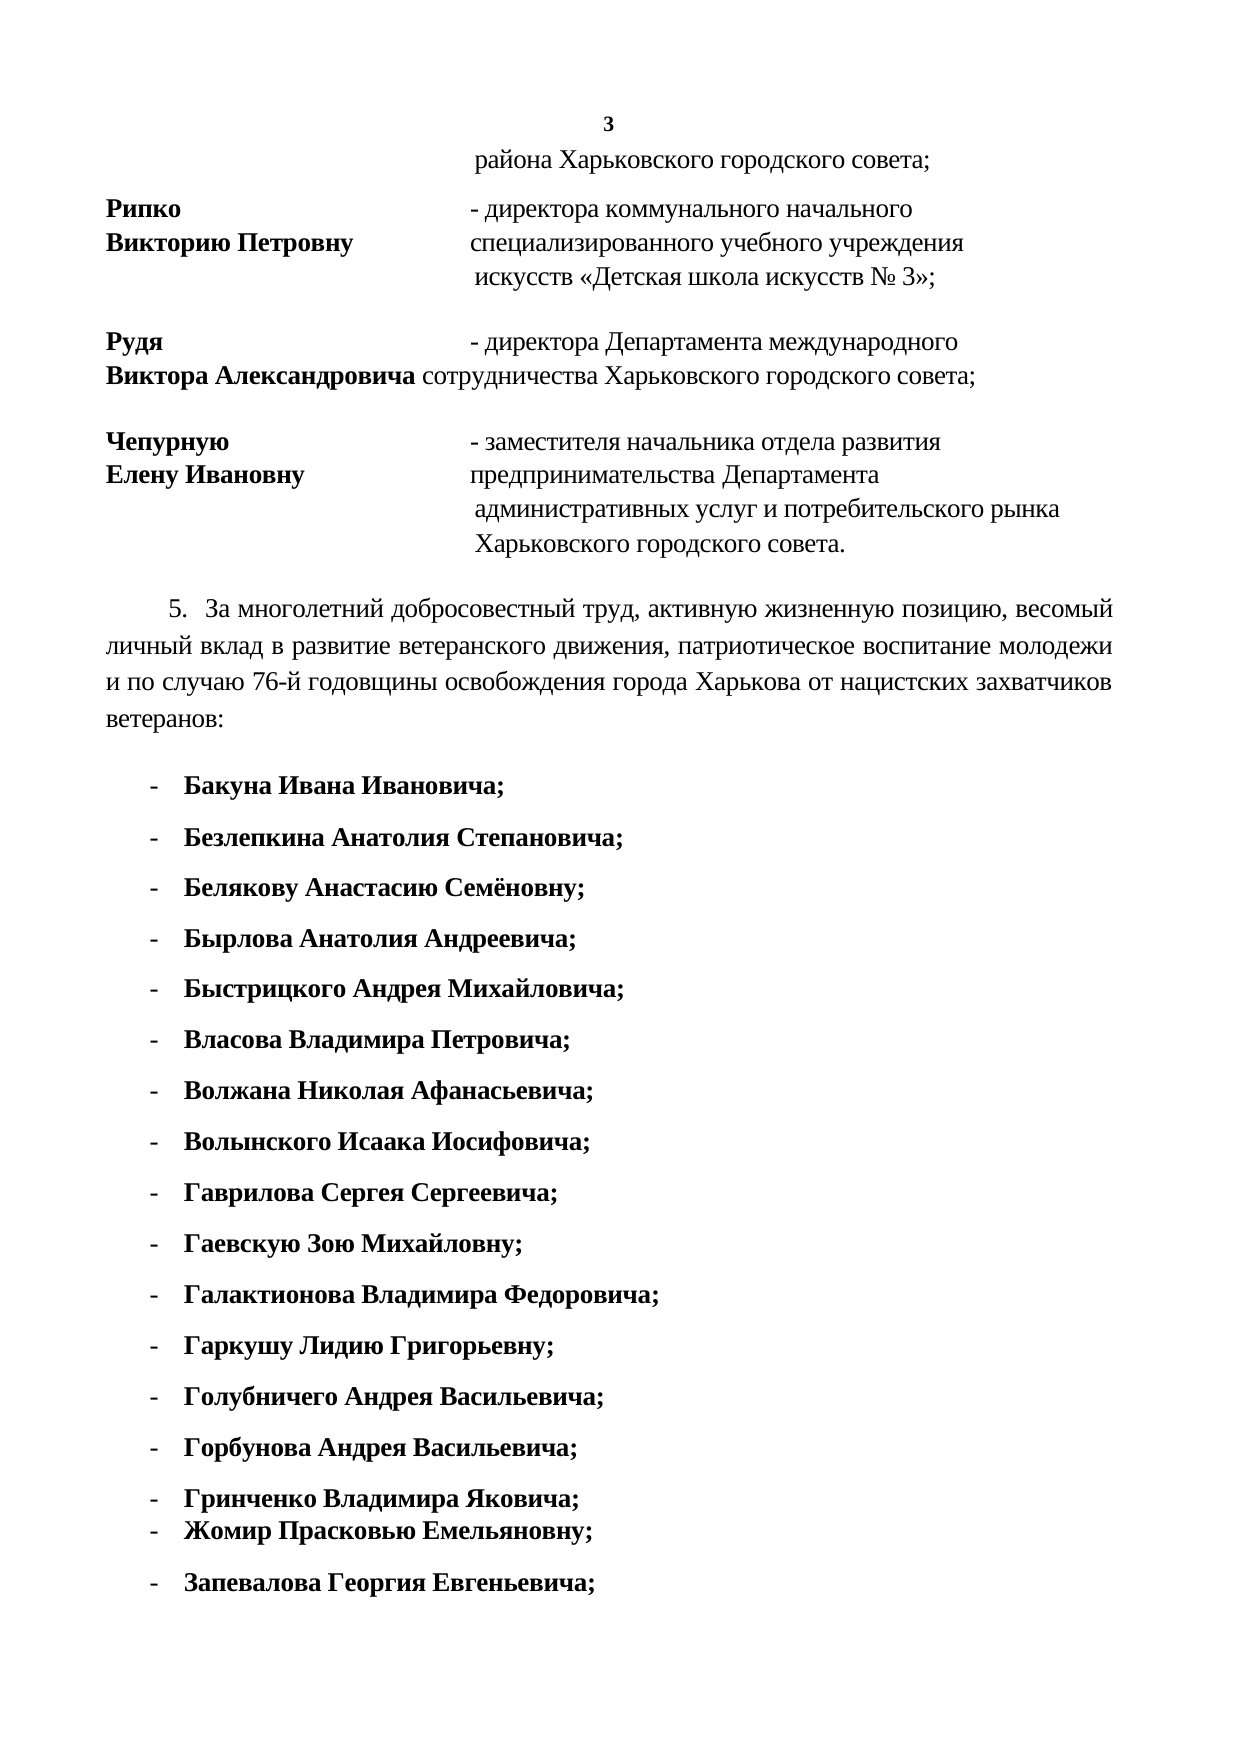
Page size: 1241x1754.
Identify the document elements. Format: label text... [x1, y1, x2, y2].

text искусств «Детская школа искусств № 3»; [474, 258, 1140, 292]
list Быстрицкого Андрея Михайловича; [149, 957, 1140, 1007]
list Власова Владимира Петровича; [149, 1007, 1140, 1058]
text Чепурную - заместителя начальника отдела развития [106, 423, 1140, 457]
text 3 [100, 114, 1116, 136]
text Рудя - директора Департамента международного [106, 322, 1140, 357]
list Горбунова Андрея Васильевича; [149, 1416, 1140, 1467]
list Гаркушу Лидию Григорьевну; [149, 1314, 1140, 1365]
list Гаевскую Зою Михайловну; [149, 1212, 1140, 1263]
list Белякову Анастасию Семёновну; [149, 857, 1140, 907]
text Елену Ивановну предпринимательства Департамента [106, 457, 1140, 491]
list Волжана Николая Афанасьевича; [149, 1058, 1140, 1109]
text Викторию Петровну специализированного учебного учреждения [106, 224, 1140, 258]
text Виктора Александровича сотрудничества Харьковского городского совета; [106, 357, 1140, 391]
list Галактионова Владимира Федоровича; [149, 1263, 1140, 1314]
text района Харьковского городского совета; [474, 147, 1140, 174]
list Бакуна Ивана Ивановича; [149, 773, 1140, 800]
list Безлепкина Анатолия Степановича; [149, 807, 1140, 857]
list Бырлова Анатолия Андреевича; [149, 907, 1140, 957]
text административных услуг и потребительского рынка Харьковского городского совета. [474, 491, 1101, 559]
text Рипко - директора коммунального начального [106, 191, 1140, 224]
list Гринченко Владимира Яковича; [149, 1467, 1140, 1518]
list Гаврилова Сергея Сергеевича; [149, 1161, 1140, 1212]
list За многолетний добросовестный труд, активную жизненную позицию, весомый личный вклад в развитие ветеранского движения, патриотическое воспитание молодежи и по случаю 76-й годовщины освобождения города Харькова от нацистских захватчиков ветеранов: [106, 588, 1113, 734]
list Жомир Прасковью Емельяновну; [149, 1518, 1140, 1545]
list Голубничего Андрея Васильевича; [149, 1365, 1140, 1416]
list Запевалова Георгия Евгеньевича; [149, 1569, 1140, 1597]
list Волынского Исаака Иосифовича; [149, 1109, 1140, 1161]
